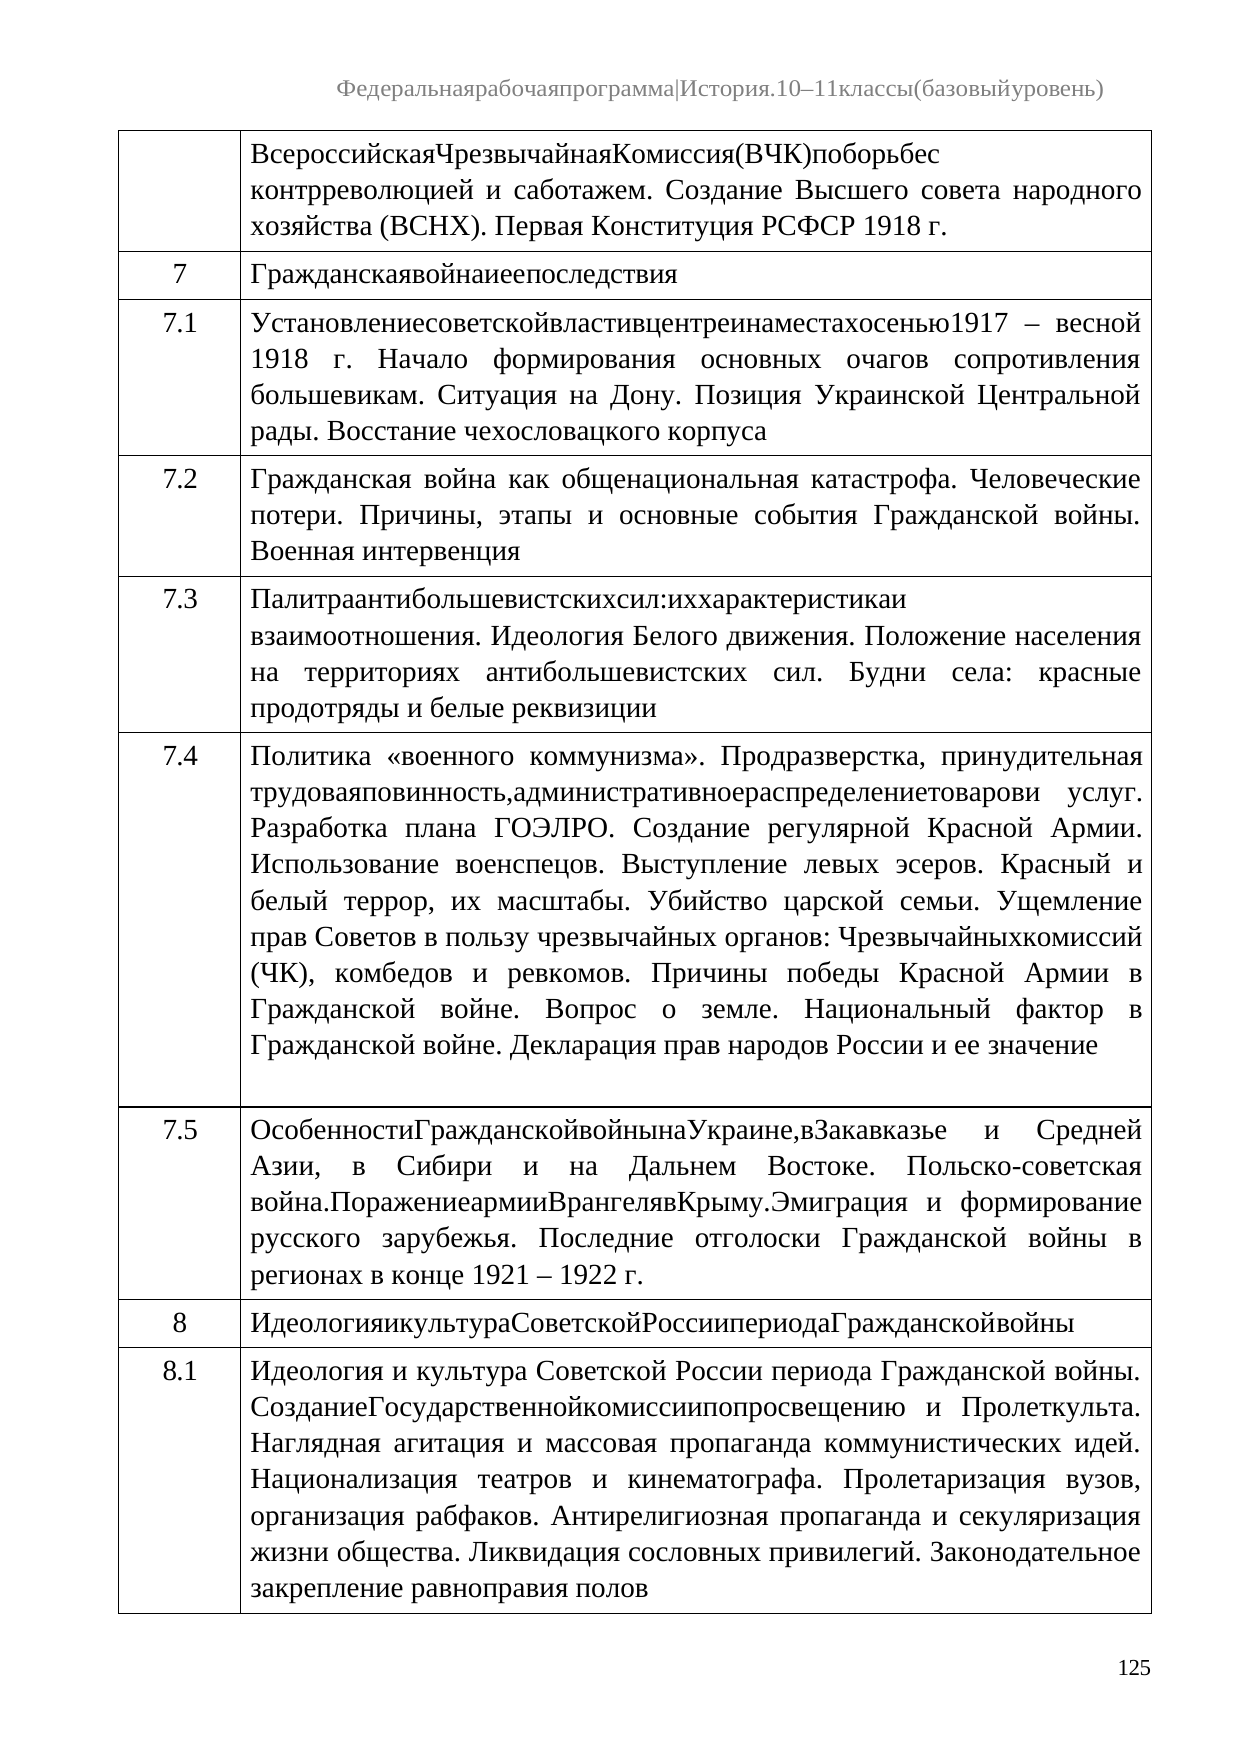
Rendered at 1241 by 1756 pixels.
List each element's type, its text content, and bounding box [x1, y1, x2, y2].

table_cell Гражданскаявойнаиеепоследствия [241, 252, 1151, 299]
table_cell 7 [119, 252, 240, 299]
table_cell Палитраантибольшевистскихсил:иххарактеристикаи взаимоотношения. Идеология Белого движения. Положение населения на территориях антибольшевистских сил. Будни села: красные продотряды и белые реквизиции [241, 577, 1151, 732]
table_cell ИдеологияикультураСоветскойРоссиипериодаГражданскойвойны [241, 1300, 1151, 1347]
table_header ВсероссийскаяЧрезвычайнаяКомиссия(ВЧК)поборьбес контрреволюцией и саботажем. Создание Высшего совета народного хозяйства (ВСНХ). Первая Конституция РСФСР 1918 г. [241, 131, 1151, 251]
table_cell 8 [119, 1300, 240, 1347]
table_cell Политика «военного коммунизма». Продразверстка, принудительная трудоваяповинность,административноераспределениетоварови услуг. Разработка плана ГОЭЛРО. Создание регулярной Красной Армии. Использование военспецов. Выступление левых эсеров. Красный и белый террор, их масштабы. Убийство царской семьи. Ущемление прав Советов в пользу чрезвычайных органов: Чрезвычайныхкомиссий (ЧК), комбедов и ревкомов. Причины победы Красной Армии в Гражданской войне. Вопрос о земле. Национальный фактор в Гражданской войне. Декларация прав народов России и ее значение [241, 733, 1151, 1106]
table_header [119, 131, 240, 251]
table_cell 8.1 [119, 1348, 240, 1612]
table_cell Идеология и культура Советской России периода Гражданской войны. СозданиеГосударственнойкомиссиипопросвещению и Пролеткульта. Наглядная агитация и массовая пропаганда коммунистических идей. Национализация театров и кинематографа. Пролетаризация вузов, организация рабфаков. Антирелигиозная пропаганда и секуляризация жизни общества. Ликвидация сословных привилегий. Законодательное закрепление равноправия полов [241, 1348, 1151, 1612]
table_cell 7.5 [119, 1108, 240, 1299]
table_cell 7.2 [119, 456, 240, 576]
table_cell ОсобенностиГражданскойвойнынаУкраине,вЗакавказье и Средней Азии, в Сибири и на Дальнем Востоке. Польско-советская война.ПоражениеармииВрангелявКрыму.Эмиграция и формирование русского зарубежья. Последние отголоски Гражданской войны в регионах в конце 1921 – 1922 г. [241, 1108, 1151, 1299]
table_cell 7.1 [119, 300, 240, 455]
table_cell Установлениесоветскойвластивцентреинаместахосенью1917 – весной 1918 г. Начало формирования основных очагов сопротивления большевикам. Ситуация на Дону. Позиция Украинской Центральной рады. Восстание чехословацкого корпуса [241, 300, 1151, 455]
table_cell 7.3 [119, 577, 240, 732]
table_cell Гражданская война как общенациональная катастрофа. Человеческие потери. Причины, этапы и основные события Гражданской войны. Военная интервенция [241, 456, 1151, 576]
table_cell 7.4 [119, 733, 240, 1106]
